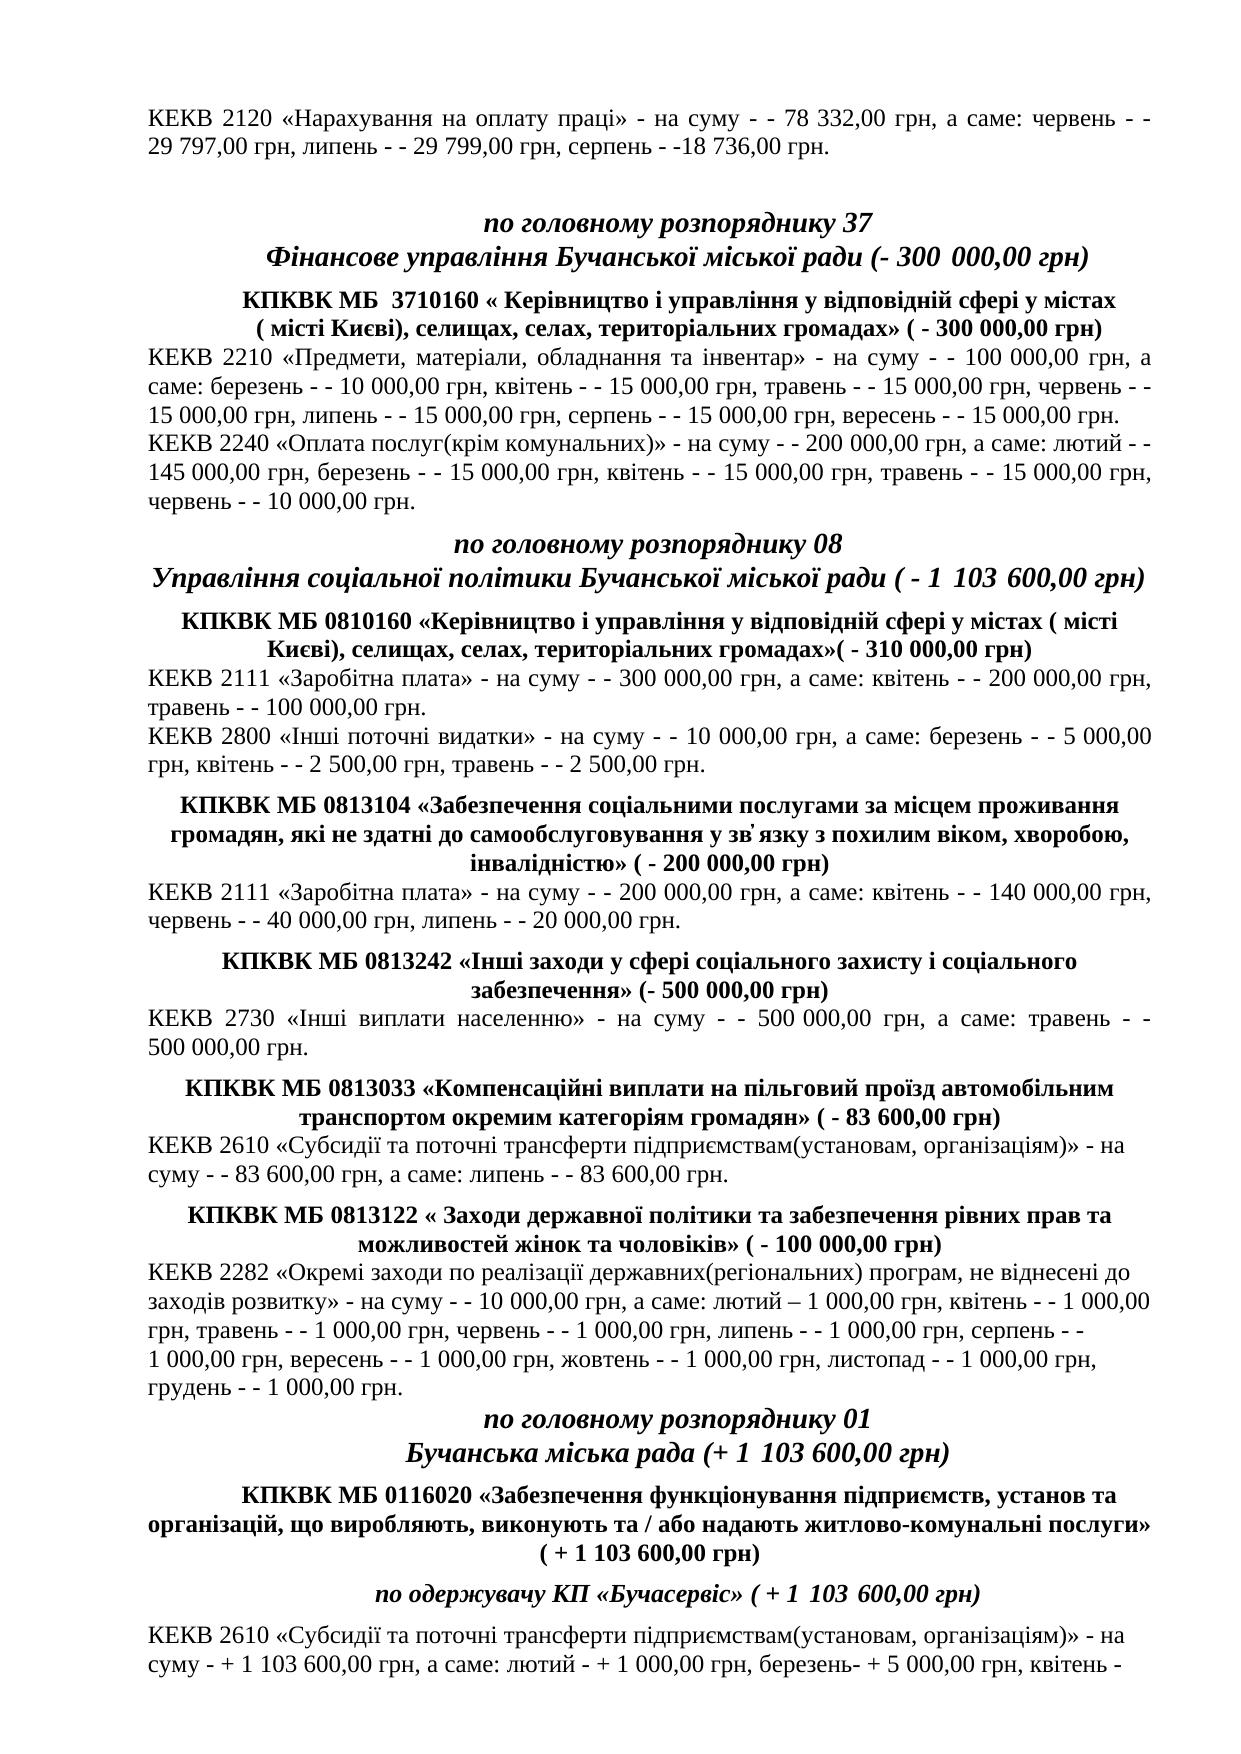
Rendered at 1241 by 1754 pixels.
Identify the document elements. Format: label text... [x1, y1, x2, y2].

text по головному розпоряднику 37 [148, 206, 1152, 239]
text КЕКВ 2120 «Нарахування на оплату праці» - на суму - - 78 332,00 грн, а саме: червень - - 29 797,00 грн, липень - - 29 799,00 грн, серпень - -18 736,00 грн. [148, 103, 1152, 160]
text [148, 1621, 1152, 1678]
text Фінансове управління Бучанської міської ради (- 300 000,00 грн) [148, 239, 1152, 273]
text КПКВК МБ 0813033 «Компенсаційні виплати на пільговий проїзд автомобільним транспортом окремим категоріям громадян» ( - 83 600,00 грн) [148, 1073, 1152, 1131]
text КПКВК МБ 0810160 «Керівництво і управління у відповідній сфері у містах ( місті Києві), селищах, селах, територіальних громадах»( - 310 000,00 грн) [148, 606, 1152, 663]
text по головному розпоряднику 01 [148, 1401, 1152, 1435]
text по головному розпоряднику 08 [148, 527, 1152, 560]
text КПКВК МБ 0813122 « Заходи державної політики та забезпечення рівних прав та можливостей жінок та чоловіків» ( - 100 000,00 грн) [148, 1200, 1152, 1257]
text КПКВК МБ 0116020 «Забезпечення функціонування підприємств, установ та організацій, що виробляють, виконують та / або надають житлово-комунальні послуги» ( + 1 103 600,00 грн) [148, 1480, 1152, 1567]
text КЕКВ 2111 «Заробітна плата» - на суму - - 300 000,00 грн, а саме: квітень - - 200 000,00 грн, травень - - 100 000,00 грн. [148, 663, 1152, 721]
text КЕКВ 2240 «Оплата послуг(крім комунальних)» - на суму - - 200 000,00 грн, а саме: лютий - - 145 000,00 грн, березень - - 15 000,00 грн, квітень - - 15 000,00 грн, травень - - 15 000,00 грн, червень - - 10 000,00 грн. [148, 428, 1152, 515]
text КПКВК МБ 0813104 «Забезпечення соціальними послугами за місцем проживання громадян, які не здатні до самообслуговування у зв҆ язку з похилим віком, хворобою, інвалідністю» ( - 200 000,00 грн) [148, 790, 1152, 877]
text КЕКВ 2111 «Заробітна плата» - на суму - - 200 000,00 грн, а саме: квітень - - 140 000,00 грн, червень - - 40 000,00 грн, липень - - 20 000,00 грн. [148, 877, 1152, 934]
text КЕКВ 2610 «Субсидії та поточні трансферти підприємствам(установам, організаціям)» - на суму - - 83 600,00 грн, а саме: липень - - 83 600,00 грн. [148, 1131, 1152, 1188]
text Управління соціальної політики Бучанської міської ради ( - 1 103 600,00 грн) [148, 560, 1152, 594]
text по одержувачу КП «Бучасервіс» ( + 1 103 600,00 грн) [148, 1578, 1152, 1608]
text КЕКВ 2730 «Інші виплати населенню» - на суму - - 500 000,00 грн, а саме: травень - - 500 000,00 грн. [148, 1003, 1152, 1061]
text КЕКВ 2800 «Інші поточні видатки» - на суму - - 10 000,00 грн, а саме: березень - - 5 000,00 грн, квітень - - 2 500,00 грн, травень - - 2 500,00 грн. [148, 721, 1152, 778]
text ( місті Києві), селищах, селах, територіальних громадах» ( - 300 000,00 грн) [148, 313, 1152, 342]
text КЕКВ 2210 «Предмети, матеріали, обладнання та інвентар» - на суму - - 100 000,00 грн, а саме: березень - - 10 000,00 грн, квітень - - 15 000,00 грн, травень - - 15 000,00 грн, червень - - 15 000,00 грн, липень - - 15 000,00 грн, серпень - - 15 000,00 грн, вересень - - 15 000,00 грн. [148, 342, 1152, 428]
text Бучанська міська рада (+ 1 103 600,00 грн) [148, 1435, 1152, 1468]
text КПКВК МБ 3710160 « Керівництво і управління у відповідній сфері у містах [148, 285, 1152, 313]
text КПКВК МБ 0813242 «Інші заходи у сфері соціального захисту і соціального забезпечення» (- 500 000,00 грн) [148, 946, 1152, 1003]
text КЕКВ 2282 «Окремі заходи по реалізації державних(регіональних) програм, не віднесені до заходів розвитку» - на суму - - 10 000,00 грн, а саме: лютий – 1 000,00 грн, квітень - - 1 000,00 грн, травень - - 1 000,00 грн, червень - - 1 000,00 грн, липень - - 1 000,00 грн, серпень - - 1 000,00 грн, вересень - - 1 000,00 грн, жовтень - - 1 000,00 грн, листопад - - 1 000,00 грн, грудень - - 1 000,00 грн. [148, 1257, 1152, 1401]
